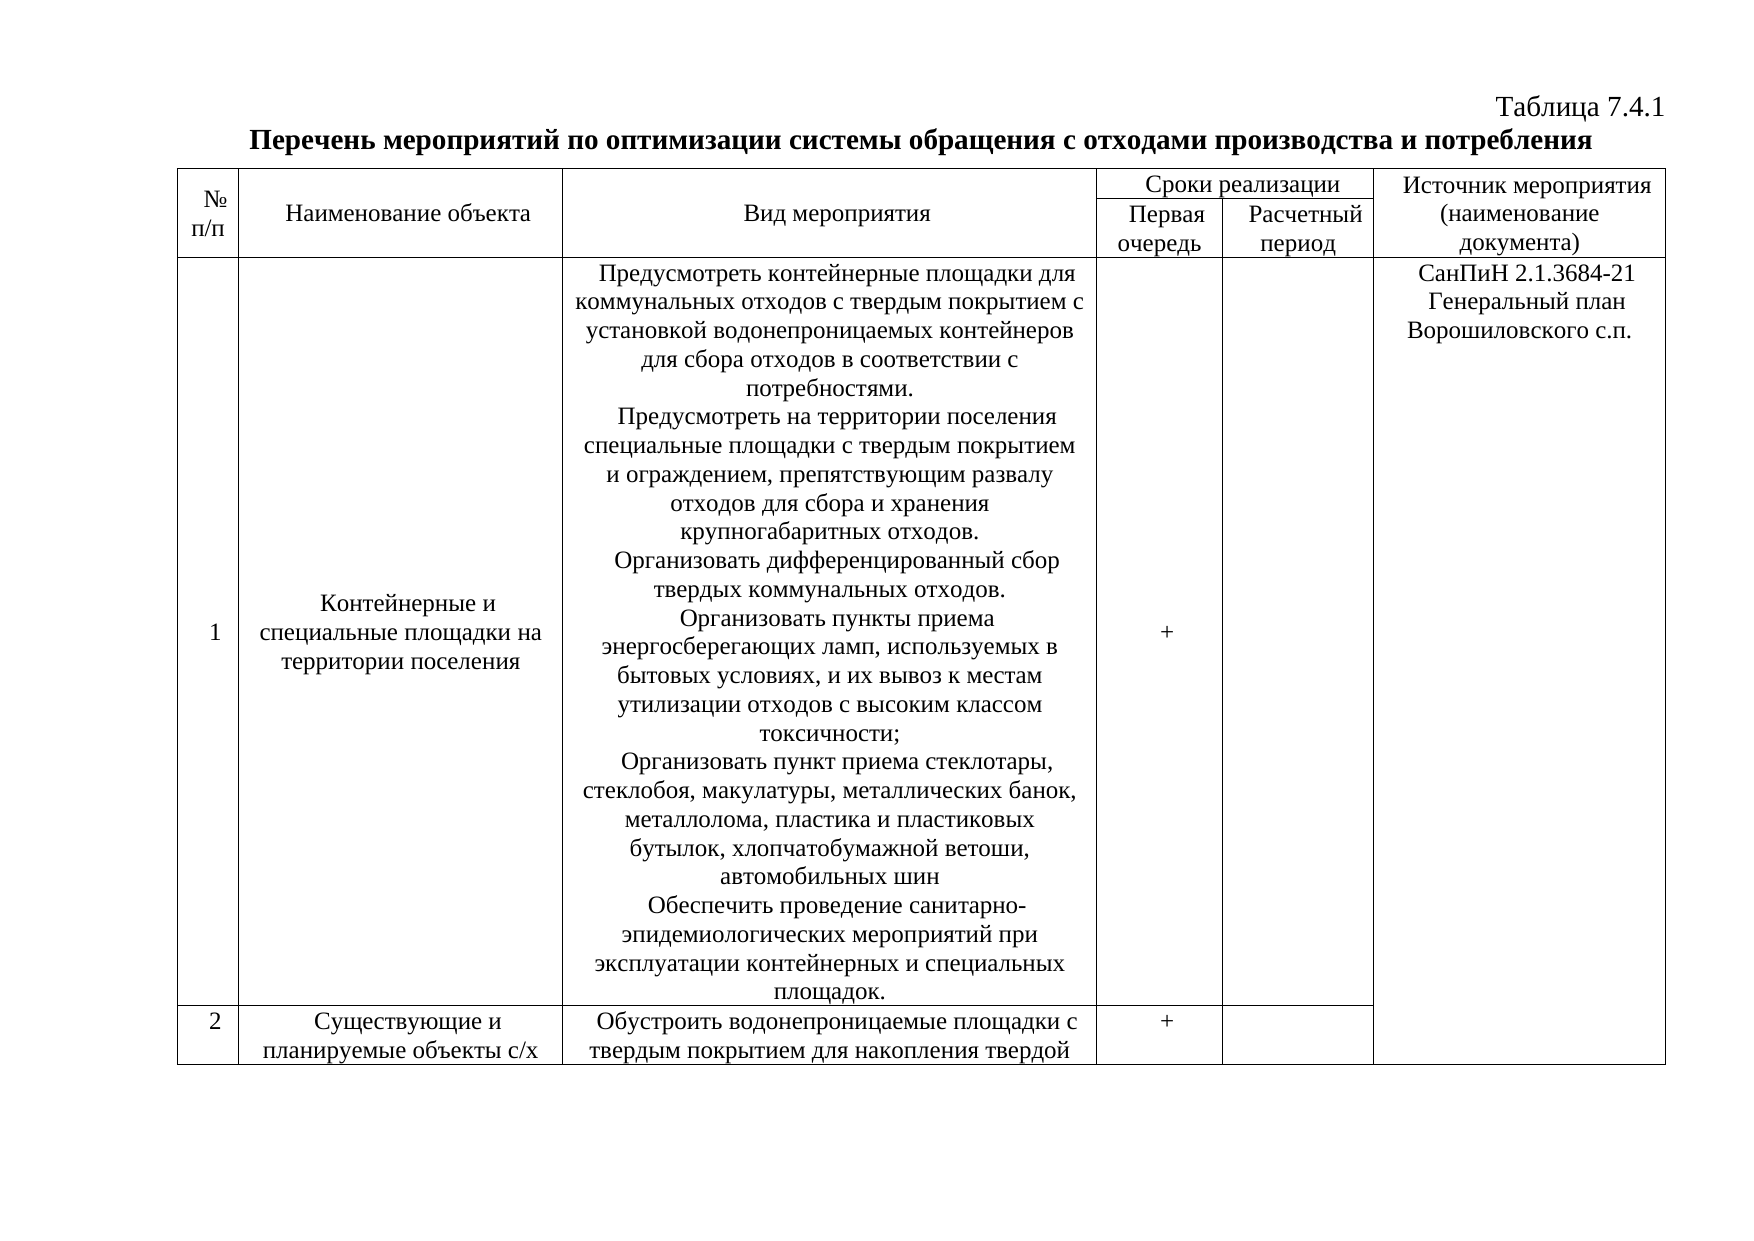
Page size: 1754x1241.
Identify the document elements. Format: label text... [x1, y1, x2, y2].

table_cell СанПиН 2.1.3684-21 Генеральный план Ворошиловского с.п. [1374, 258, 1665, 1064]
table_cell [1223, 258, 1373, 1005]
table_cell Расчетный период [1223, 199, 1373, 257]
text Перечень мероприятий по оптимизации системы обращения с отходами производства и потребления [177, 122, 1665, 156]
table_cell [1223, 1006, 1373, 1064]
table_cell Контейнерные и специальные площадки на территории поселения [239, 258, 562, 1005]
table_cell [239, 1006, 562, 1064]
table_cell 1 [178, 258, 238, 1005]
table_cell 2 [178, 1006, 238, 1064]
table_cell + [1097, 258, 1222, 1005]
table_header Источник мероприятия (наименование документа) [1374, 169, 1665, 257]
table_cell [563, 1006, 1096, 1064]
table_header Наименование объекта [239, 169, 562, 257]
table_header Вид мероприятия [563, 169, 1096, 257]
table_header № п/п [178, 169, 238, 257]
table_header Сроки реализации [1097, 169, 1373, 198]
table_cell + [1097, 1006, 1222, 1064]
table_cell Предусмотреть контейнерные площадки для коммунальных отходов с твердым покрытием с установкой водонепроницаемых контейнеров для сбора отходов в соответствии с потребностями. Предусмотреть на территории поселения специальные площадки с твердым покрытием и ограждением, препятствующим развалу отходов для сбора и хранения крупногабаритных отходов. Организовать дифференцированный сбор твердых коммунальных отходов. Организовать пункты приема энергосберегающих ламп, используемых в бытовых условиях, и их вывоз к местам утилизации отходов с высоким классом токсичности; Организовать пункт приема стеклотары, стеклобоя, макулатуры, металлических банок, металлолома, пластика и пластиковых бутылок, хлопчатобумажной ветоши, автомобильных шин Обеспечить проведение санитарно-эпидемиологических мероприятий при эксплуатации контейнерных и специальных площадок. [563, 258, 1096, 1005]
table_cell Первая очередь [1097, 199, 1222, 257]
text Таблица 7.4.1 [216, 89, 1665, 122]
